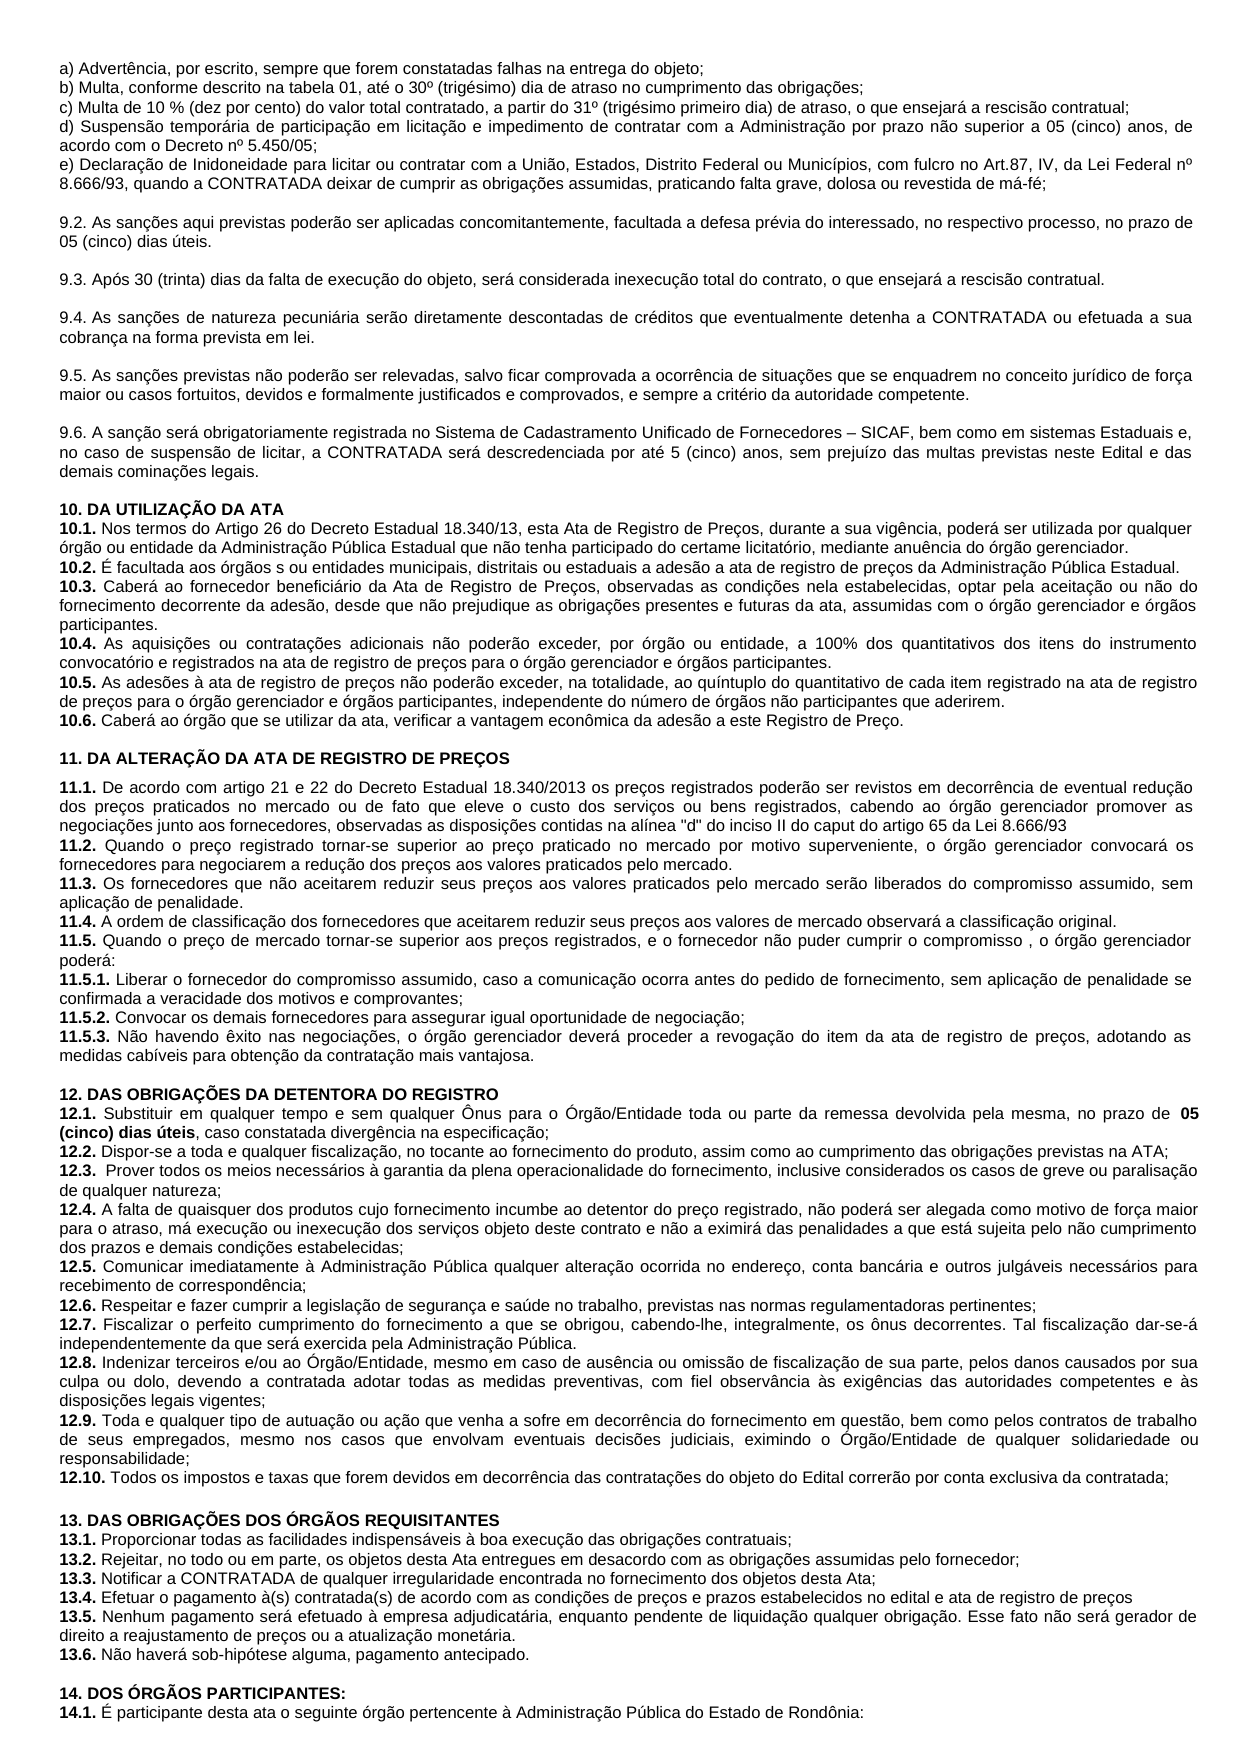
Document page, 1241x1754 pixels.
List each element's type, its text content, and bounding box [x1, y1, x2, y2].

text 10.6. Caberá ao órgão que se utilizar da ata, verificar a vantagem econômica da adesão a este Registro de Preço. [59, 711, 1199, 730]
text b) Multa, conforme descrito na tabela 01, até o 30º (trigésimo) dia de atraso no cumprimento das obrigações; [59, 78, 1194, 97]
text 10. DA UTILIZAÇÃO DA ATA [59, 500, 1199, 519]
text 12.10. Todos os impostos e taxas que forem devidos em decorrência das contratações do objeto do Edital correrão por conta exclusiva da contratada; [59, 1468, 1199, 1487]
text 13.5. Nenhum pagamento será efetuado à empresa adjudicatária, enquanto pendente de liquidação qualquer obrigação. Esse fato não será gerador de direito a reajustamento de preços ou a atualização monetária. [59, 1607, 1199, 1645]
text 13.4. Efetuar o pagamento à(s) contratada(s) de acordo com as condições de preços e prazos estabelecidos no edital e ata de registro de preços [59, 1588, 1199, 1607]
text 12.8. Indenizar terceiros e/ou ao Órgão/Entidade, mesmo em caso de ausência ou omissão de fiscalização de sua parte, pelos danos causados por sua culpa ou dolo, devendo a contratada adotar todas as medidas preventivas, com fiel observância às exigências das autoridades competentes e às disposições legais vigentes; [59, 1353, 1199, 1410]
text 12.4. A falta de quaisquer dos produtos cujo fornecimento incumbe ao detentor do preço registrado, não poderá ser alegada como motivo de força maior para o atraso, má execução ou inexecução dos serviços objeto deste contrato e não a eximirá das penalidades a que está sujeita pelo não cumprimento dos prazos e demais condições estabelecidas; [59, 1199, 1199, 1257]
text 9.6. A sanção será obrigatoriamente registrada no Sistema de Cadastramento Unificado de Fornecedores – SICAF, bem como em sistemas Estaduais e, no caso de suspensão de licitar, a CONTRATADA será descredenciada por até 5 (cinco) anos, sem prejuízo das multas previstas neste Edital e das demais cominações legais. [59, 423, 1194, 481]
text c) Multa de 10 % (dez por cento) do valor total contratado, a partir do 31º (trigésimo primeiro dia) de atraso, o que ensejará a rescisão contratual; [59, 97, 1194, 117]
text 12.5. Comunicar imediatamente à Administração Pública qualquer alteração ocorrida no endereço, conta bancária e outros julgáveis necessários para recebimento de correspondência; [59, 1257, 1199, 1295]
text e) Declaração de Inidoneidade para licitar ou contratar com a União, Estados, Distrito Federal ou Municípios, com fulcro no Art.87, IV, da Lei Federal nº 8.666/93, quando a CONTRATADA deixar de cumprir as obrigações assumidas, praticando falta grave, dolosa ou revestida de má-fé; [59, 155, 1194, 193]
text 11.5.2. Convocar os demais fornecedores para assegurar igual oportunidade de negociação; [59, 1008, 1194, 1027]
text 13.6. Não haverá sob-hipótese alguma, pagamento antecipado. [59, 1645, 1199, 1664]
list 10.3. Caberá ao fornecedor beneficiário da Ata de Registro de Preços, observadas as condições nela estabelecidas, optar pela aceitação ou não do fornecimento decorrente da adesão, desde que não prejudique as obrigações presentes e futuras da ata, assumidas com o órgão gerenciador e órgãos participantes. [59, 577, 1199, 634]
text 12.3. Prover todos os meios necessários à garantia da plena operacionalidade do fornecimento, inclusive considerados os casos de greve ou paralisação de qualquer natureza; [59, 1161, 1199, 1199]
text 12.2. Dispor-se a toda e qualquer fiscalização, no tocante ao fornecimento do produto, assim como ao cumprimento das obrigações previstas na ATA; [59, 1142, 1199, 1161]
text 13.1. Proporcionar todas as facilidades indispensáveis à boa execução das obrigações contratuais; [59, 1530, 1199, 1549]
list 10.5. As adesões à ata de registro de preços não poderão exceder, na totalidade, ao quíntuplo do quantitativo de cada item registrado na ata de registro de preços para o órgão gerenciador e órgãos participantes, independente do número de órgãos não participantes que aderirem. [59, 672, 1199, 711]
text 13.2. Rejeitar, no todo ou em parte, os objetos desta Ata entregues em desacordo com as obrigações assumidas pelo fornecedor; [59, 1549, 1199, 1568]
text 11.1. De acordo com artigo 21 e 22 do Decreto Estadual 18.340/2013 os preços registrados poderão ser revistos em decorrência de eventual redução dos preços praticados no mercado ou de fato que eleve o custo dos serviços ou bens registrados, cabendo ao órgão gerenciador promover as negociações junto aos fornecedores, observadas as disposições contidas na alínea "d" do inciso II do caput do artigo 65 da Lei 8.666/93 [59, 778, 1194, 835]
text 10.1. Nos termos do Artigo 26 do Decreto Estadual 18.340/13, esta Ata de Registro de Preços, durante a sua vigência, poderá ser utilizada por qualquer órgão ou entidade da Administração Pública Estadual que não tenha participado do certame licitatório, mediante anuência do órgão gerenciador. [59, 519, 1194, 557]
text 13.3. Notificar a CONTRATADA de qualquer irregularidade encontrada no fornecimento dos objetos desta Ata; [59, 1568, 1199, 1588]
text 9.4. As sanções de natureza pecuniária serão diretamente descontadas de créditos que eventualmente detenha a CONTRATADA ou efetuada a sua cobrança na forma prevista em lei. [59, 308, 1194, 347]
text 12.9. Toda e qualquer tipo de autuação ou ação que venha a sofre em decorrência do fornecimento em questão, bem como pelos contratos de trabalho de seus empregados, mesmo nos casos que envolvam eventuais decisões judiciais, eximindo o Órgão/Entidade de qualquer solidariedade ou responsabilidade; [59, 1410, 1199, 1468]
text 9.2. As sanções aqui previstas poderão ser aplicadas concomitantemente, facultada a defesa prévia do interessado, no respectivo processo, no prazo de 05 (cinco) dias úteis. [59, 212, 1194, 251]
text 11. DA ALTERAÇÃO DA ATA DE REGISTRO DE PREÇOS [59, 749, 1199, 768]
text 10.2. É facultada aos órgãos s ou entidades municipais, distritais ou estaduais a adesão a ata de registro de preços da Administração Pública Estadual. [59, 557, 1194, 577]
text a) Advertência, por escrito, sempre que forem constatadas falhas na entrega do objeto; [59, 59, 1194, 78]
text 9.3. Após 30 (trinta) dias da falta de execução do objeto, será considerada inexecução total do contrato, o que ensejará a rescisão contratual. [59, 270, 1194, 289]
text 11.2. Quando o preço registrado tornar-se superior ao preço praticado no mercado por motivo superveniente, o órgão gerenciador convocará os fornecedores para negociarem a redução dos preços aos valores praticados pelo mercado. [59, 835, 1194, 874]
text 12. DAS OBRIGAÇÕES DA DETENTORA DO REGISTRO [59, 1084, 1199, 1104]
text 11.3. Os fornecedores que não aceitarem reduzir seus preços aos valores praticados pelo mercado serão liberados do compromisso assumido, sem aplicação de penalidade. [59, 874, 1194, 912]
text 12.7. Fiscalizar o perfeito cumprimento do fornecimento a que se obrigou, cabendo-lhe, integralmente, os ônus decorrentes. Tal fiscalização dar-se-á independentemente da que será exercida pela Administração Pública. [59, 1314, 1199, 1353]
text 11.5. Quando o preço de mercado tornar-se superior aos preços registrados, e o fornecedor não puder cumprir o compromisso , o órgão gerenciador poderá: [59, 931, 1194, 969]
text 11.5.3. Não havendo êxito nas negociações, o órgão gerenciador deverá proceder a revogação do item da ata de registro de preços, adotando as medidas cabíveis para obtenção da contratação mais vantajosa. [59, 1027, 1194, 1065]
text 12.6. Respeitar e fazer cumprir a legislação de segurança e saúde no trabalho, previstas nas normas regulamentadoras pertinentes; [59, 1295, 1199, 1314]
text 14. DOS ÓRGÃOS PARTICIPANTES: [59, 1683, 1194, 1703]
list 10.4. As aquisições ou contratações adicionais não poderão exceder, por órgão ou entidade, a 100% dos quantitativos dos itens do instrumento convocatório e registrados na ata de registro de preços para o órgão gerenciador e órgãos participantes. [59, 634, 1199, 672]
text d) Suspensão temporária de participação em licitação e impedimento de contratar com a Administração por prazo não superior a 05 (cinco) anos, de acordo com o Decreto nº 5.450/05; [59, 117, 1194, 155]
text 13. DAS OBRIGAÇÕES DOS ÓRGÃOS REQUISITANTES [59, 1511, 1199, 1530]
text 9.5. As sanções previstas não poderão ser relevadas, salvo ficar comprovada a ocorrência de situações que se enquadrem no conceito jurídico de força maior ou casos fortuitos, devidos e formalmente justificados e comprovados, e sempre a critério da autoridade competente. [59, 366, 1194, 404]
text 12.1. Substituir em qualquer tempo e sem qualquer Ônus para o Órgão/Entidade toda ou parte da remessa devolvida pela mesma, no prazo de 05 (cinco) dias úteis, caso constatada divergência na especificação; [59, 1104, 1199, 1142]
text 11.4. A ordem de classificação dos fornecedores que aceitarem reduzir seus preços aos valores de mercado observará a classificação original. [59, 912, 1194, 931]
text 14.1. É participante desta ata o seguinte órgão pertencente à Administração Pública do Estado de Rondônia: [59, 1703, 1194, 1722]
text 11.5.1. Liberar o fornecedor do compromisso assumido, caso a comunicação ocorra antes do pedido de fornecimento, sem aplicação de penalidade se confirmada a veracidade dos motivos e comprovantes; [59, 969, 1194, 1008]
